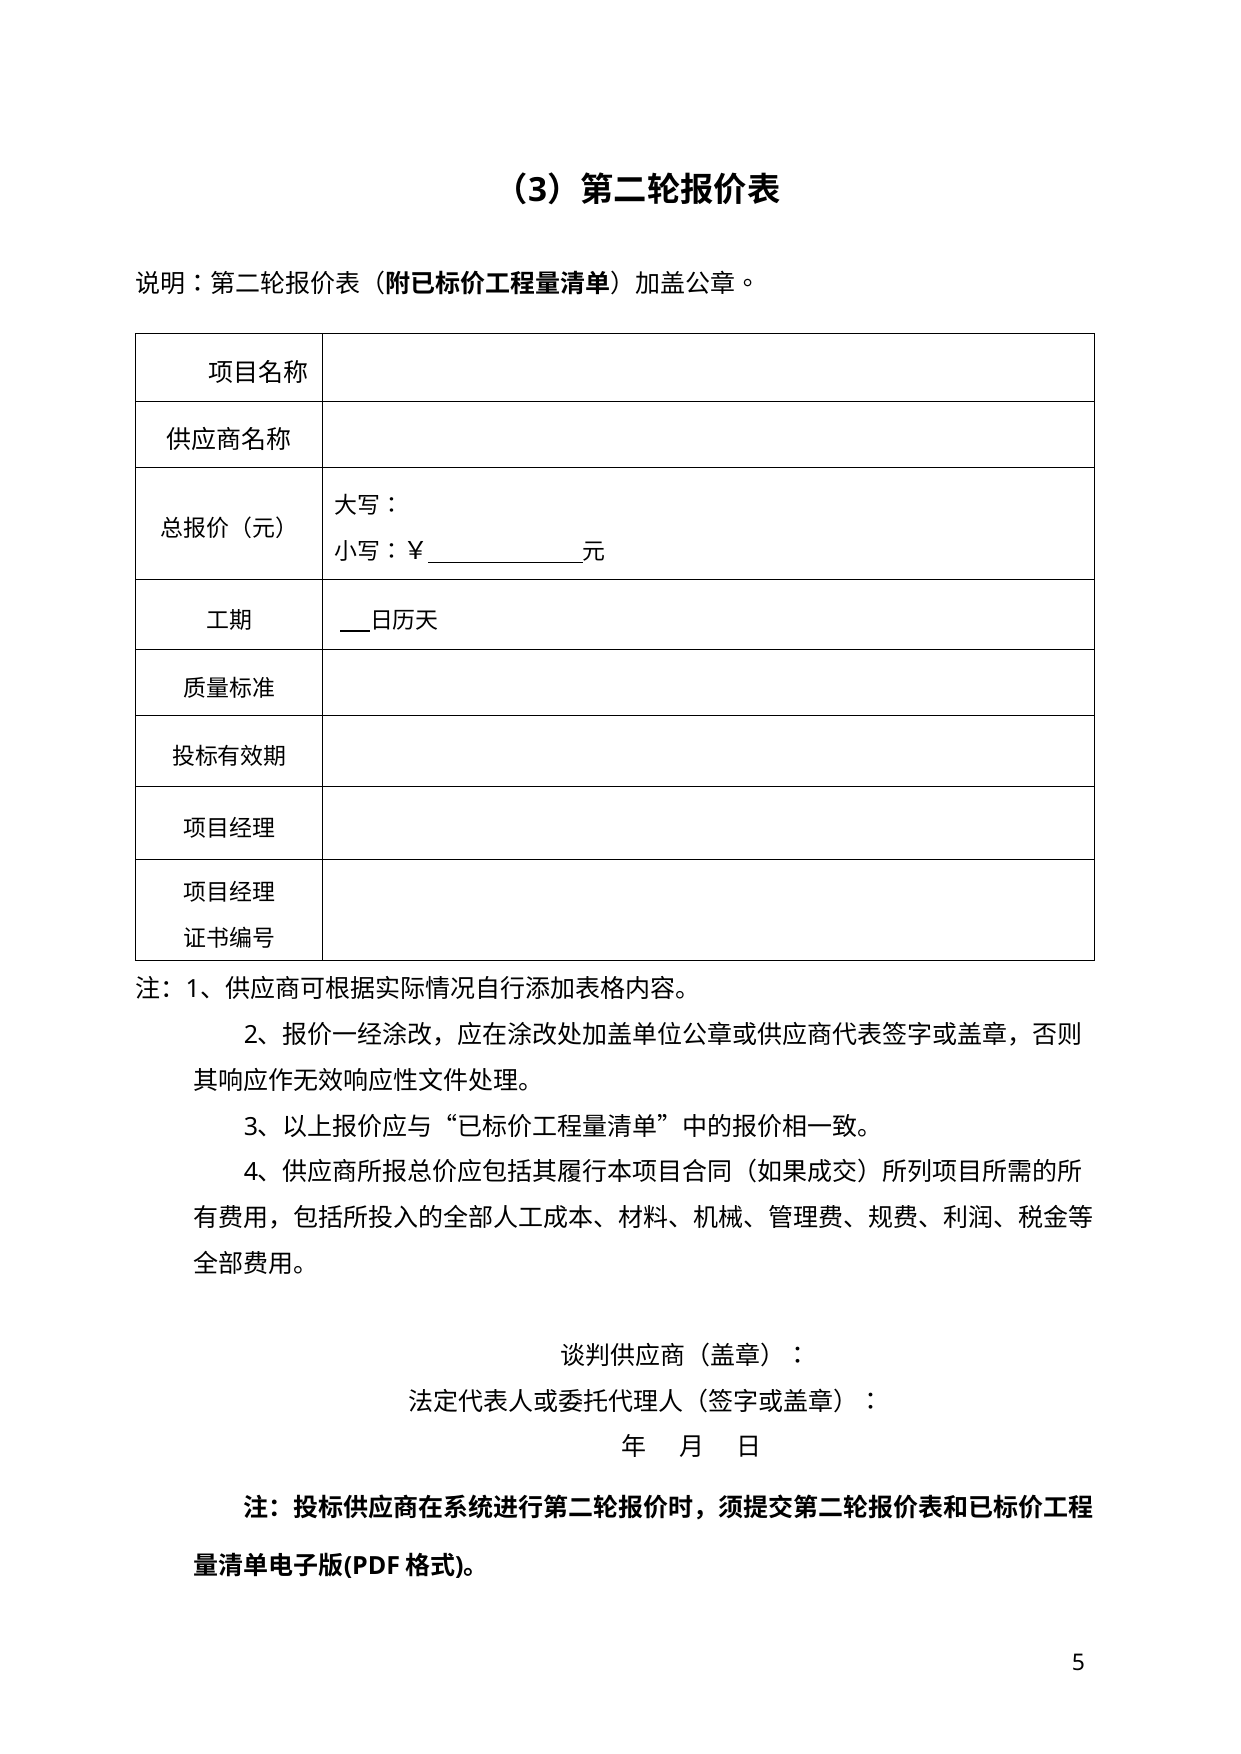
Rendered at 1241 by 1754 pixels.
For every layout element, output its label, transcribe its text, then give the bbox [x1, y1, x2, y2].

table_cell 工期 [136, 580, 322, 649]
table_cell 项目经理 证书编号 [136, 860, 322, 960]
text 法定代表人或委托代理人（签字或盖章）： [135, 1373, 1105, 1419]
text 年 月 日 [135, 1419, 1105, 1465]
table_cell 供应商名称 [136, 402, 322, 467]
table_cell 日历天 [323, 580, 1094, 649]
text 注：1、供应商可根据实际情况自行添加表格内容。 [135, 961, 1105, 1007]
table_cell [323, 650, 1094, 715]
table_cell 项目经理 [136, 787, 322, 859]
table_cell 大写： 小写：￥ 元 [323, 468, 1094, 579]
table_cell [323, 860, 1094, 960]
table_cell [323, 787, 1094, 859]
text 2、报价一经涂改，应在涂改处加盖单位公章或供应商代表签字或盖章，否则其响应作无效响应性文件处理。 [193, 1007, 1105, 1098]
text 3、以上报价应与“已标价工程量清单”中的报价相一致。 [193, 1098, 1105, 1144]
table_cell 总报价（元） [136, 468, 322, 579]
table_cell [323, 716, 1094, 786]
table_cell 投标有效期 [136, 716, 322, 786]
table_cell [323, 402, 1094, 467]
text 4、供应商所报总价应包括其履行本项目合同（如果成交）所列项目所需的所有费用，包括所投入的全部人工成本、材料、机械、管理费、规费、利润、税金等全部费用。 [193, 1144, 1105, 1282]
table_header [323, 334, 1094, 401]
table_cell 质量标准 [136, 650, 322, 715]
table_header 项目名称 [136, 334, 322, 401]
text 说明：第二轮报价表（附已标价工程量清单）加盖公章。 [135, 256, 1105, 302]
text 注：投标供应商在系统进行第二轮报价时，须提交第二轮报价表和已标价工程量清单电子版(PDF格式)。 [193, 1465, 1105, 1582]
text （3）第二轮报价表 [193, 164, 1105, 210]
text 谈判供应商（盖章）： [135, 1327, 1105, 1373]
